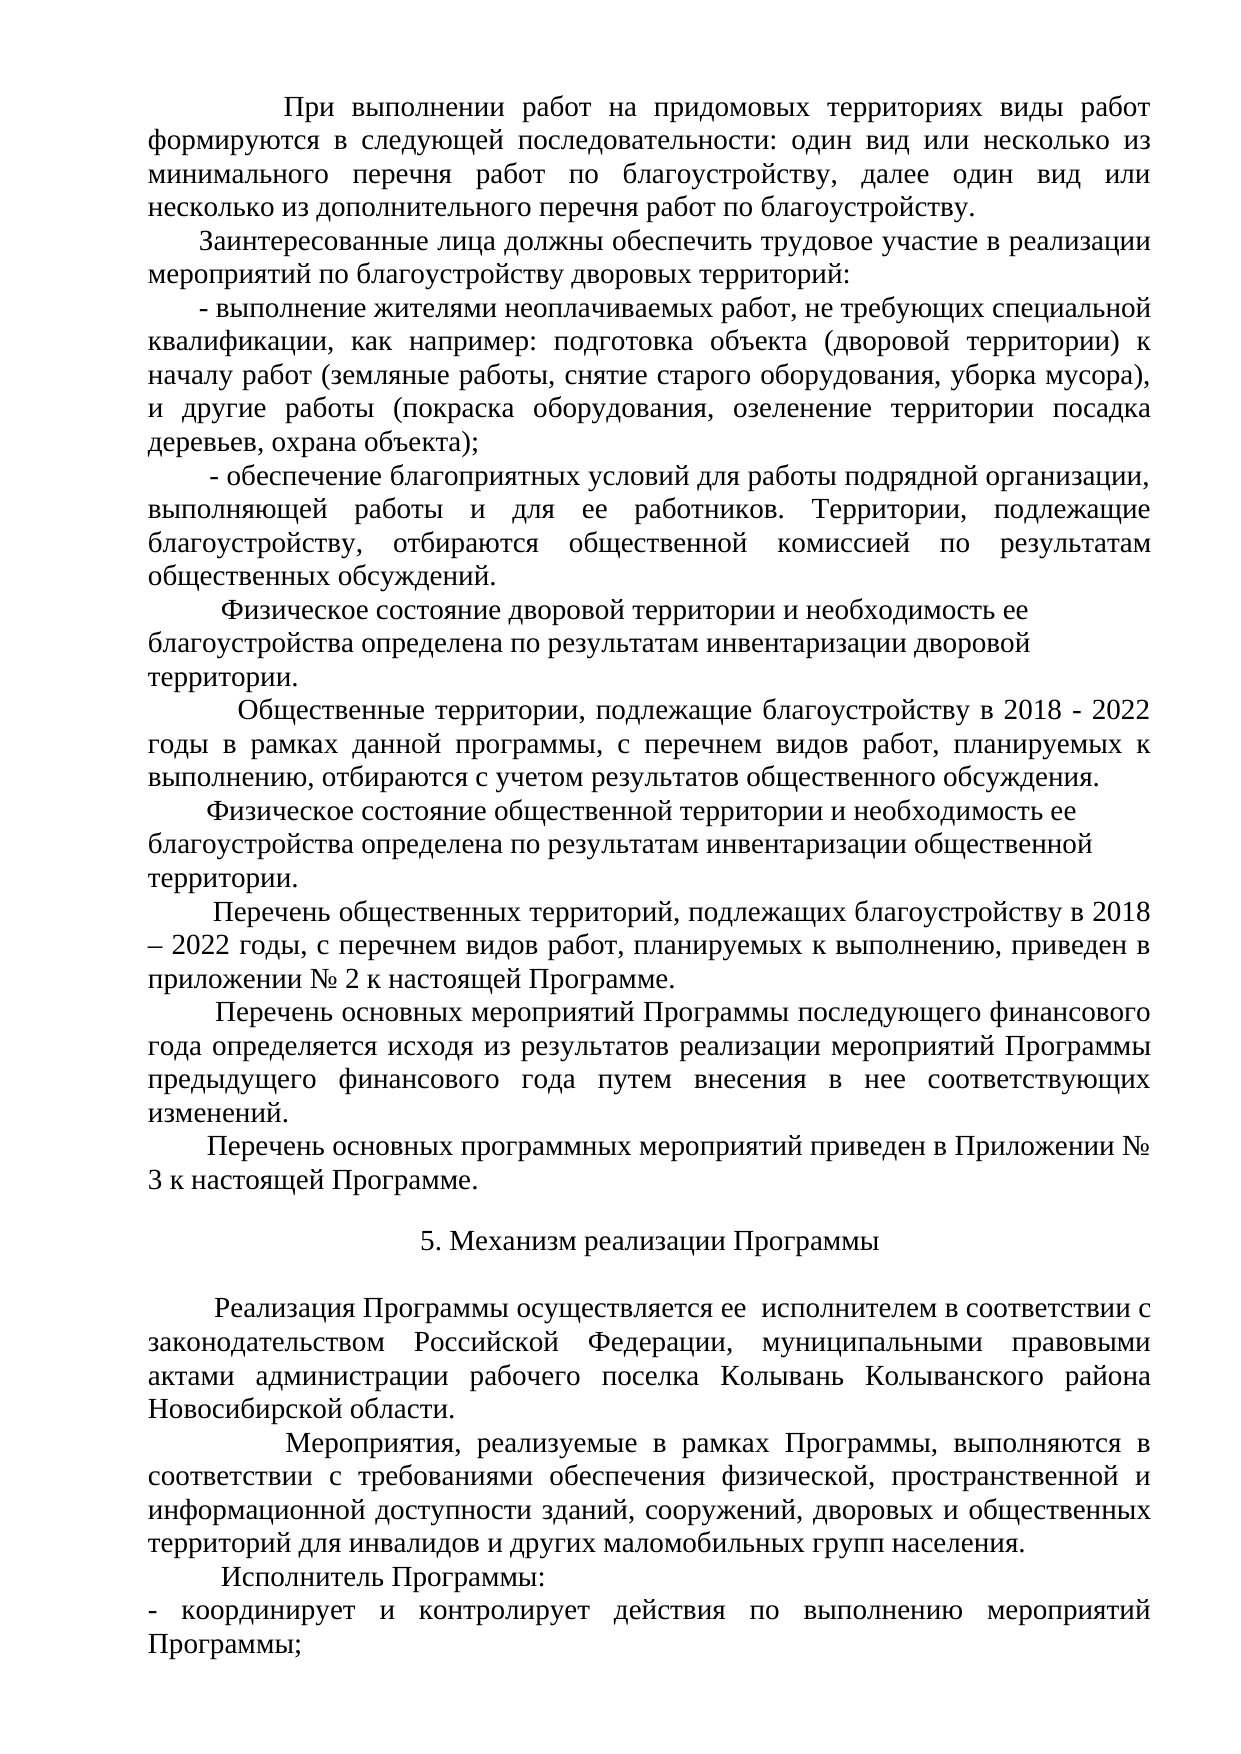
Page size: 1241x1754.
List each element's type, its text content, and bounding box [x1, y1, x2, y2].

text Перечень основных мероприятий Программы последующего финансового года определяется исходя из результатов реализации мероприятий Программы предыдущего финансового года путем внесения в нее соответствующих изменений. [148, 994, 1152, 1128]
text При выполнении работ на придомовых территориях виды работ формируются в следующей последовательности: один вид или несколько из минимального перечня работ по благоустройству, далее один вид или несколько из дополнительного перечня работ по благоустройству. [148, 89, 1152, 223]
text Исполнитель Программы: [148, 1559, 1152, 1592]
text Общественные территории, подлежащие благоустройству в 2018 - 2022 годы в рамках данной программы, с перечнем видов работ, планируемых к выполнению, отбираются с учетом результатов общественного обсуждения. [148, 692, 1152, 793]
text Физическое состояние дворовой территории и необходимость ее [148, 592, 1152, 625]
text Реализация Программы осуществляется ее исполнителем в соответствии с законодательством Российской Федерации, муниципальными правовыми актами администрации рабочего поселка Колывань Колыванского района Новосибирской области. [148, 1291, 1152, 1425]
text Мероприятия, реализуемые в рамках Программы, выполняются в соответствии с требованиями обеспечения физической, пространственной и информационной доступности зданий, сооружений, дворовых и общественных территорий для инвалидов и других маломобильных групп населения. [148, 1425, 1152, 1559]
text Физическое состояние общественной территории и необходимость ее [148, 793, 1152, 827]
text - обеспечение благоприятных условий для работы подрядной организации, выполняющей работы и для ее работников. Территории, подлежащие благоустройству, отбираются общественной комиссией по результатам общественных обсуждений. [148, 458, 1152, 592]
text Перечень общественных территорий, подлежащих благоустройству в 2018 – 2022 годы, с перечнем видов работ, планируемых к выполнению, приведен в приложении № 2 к настоящей Программе. [148, 894, 1152, 994]
text Заинтересованные лица должны обеспечить трудовое участие в реализации мероприятий по благоустройству дворовых территорий: [148, 223, 1152, 290]
text благоустройства определена по результатам инвентаризации дворовой [148, 625, 1152, 659]
text - координирует и контролирует действия по выполнению мероприятий Программы; [148, 1592, 1152, 1659]
text 5. Механизм реализации Программы [148, 1223, 1152, 1257]
text территории. [148, 860, 1152, 894]
text Перечень основных программных мероприятий приведен в Приложении № 3 к настоящей Программе. [148, 1128, 1152, 1196]
text - выполнение жителями неоплачиваемых работ, не требующих специальной квалификации, как например: подготовка объекта (дворовой территории) к началу работ (земляные работы, снятие старого оборудования, уборка мусора), и другие работы (покраска оборудования, озеленение территории посадка деревьев, охрана объекта); [148, 290, 1152, 458]
text благоустройства определена по результатам инвентаризации общественной [148, 827, 1152, 860]
text территории. [148, 659, 1152, 692]
